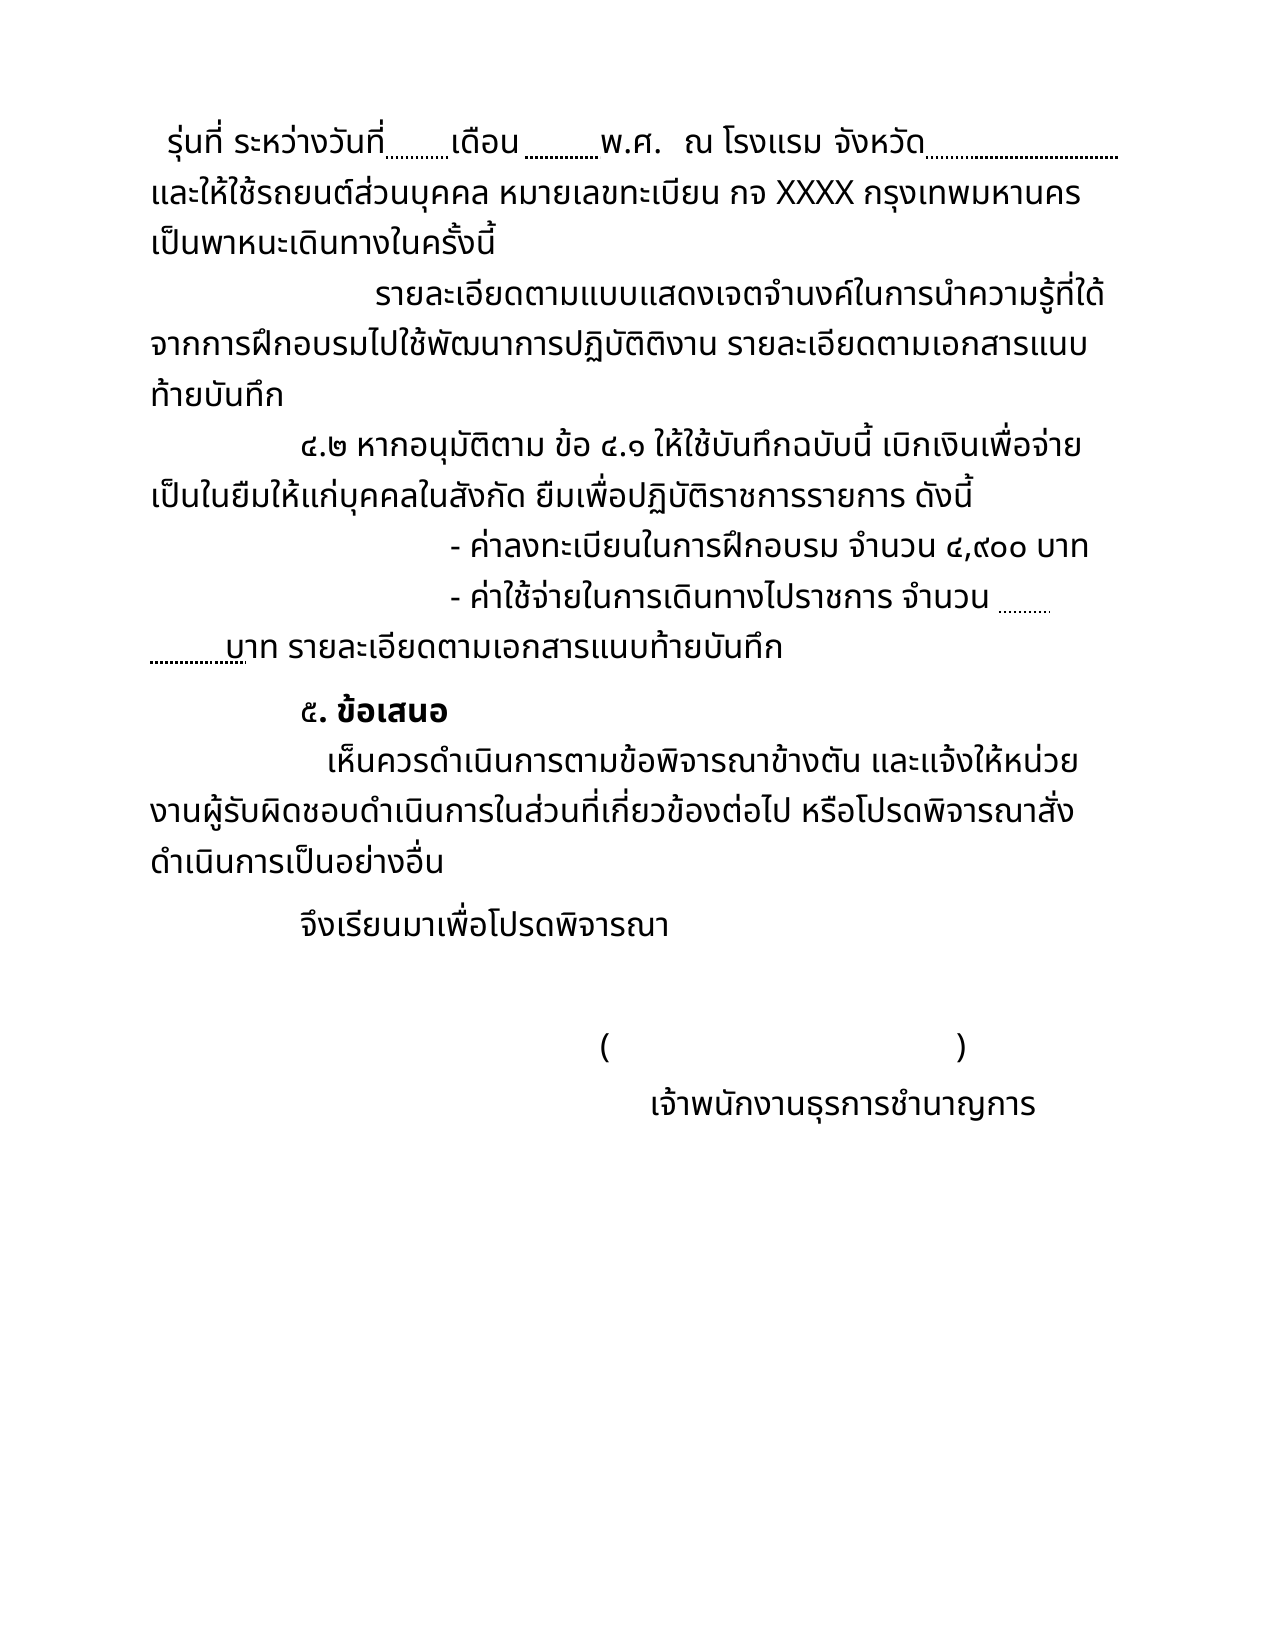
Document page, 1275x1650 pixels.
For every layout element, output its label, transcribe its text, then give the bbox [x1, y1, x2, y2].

text เจ้าพนักงานธุรการชำนาญการ [150, 1079, 1125, 1130]
text ๕. ข้อเสนอ [150, 686, 1125, 737]
text เห็นควรดำเนินการตามข้อพิจารณาข้างตัน และแจ้งให้หน่วยงานผู้รับผิดชอบดำเนินการในส่วนที่เกี่ยวข้องต่อไป หรือโปรดพิจารณาสั่งดำเนินการเป็นอย่างอื่น [150, 737, 1125, 888]
text - ค่าลงทะเบียนในการฝึกอบรม จำนวน ๔,๙๐๐ บาท [150, 522, 1125, 573]
text รายละเอียดตามแบบแสดงเจตจำนงค์ในการนำความรู้ที่ใด้จากการฝึกอบรมไปใช้พัฒนาการปฏิบัติติงาน รายละเอียดตามเอกสารแนบท้ายบันทึก [150, 270, 1125, 421]
text - ค่าใช้จ่ายในการเดินทางไปราชการ จำนวน บาท รายละเอียดตามเอกสารแนบท้ายบันทึก [150, 573, 1125, 674]
text ( ) [150, 1022, 1125, 1067]
text จึงเรียนมาเพื่อโปรดพิจารณา [150, 901, 1125, 951]
text ๔.๒ หากอนุมัติตาม ข้อ ๔.๑ ให้ใช้บันทึกฉบับนี้ เบิกเงินเพื่อจ่ายเป็นในยืมให้แก่บุคคลในสังกัด ยืมเพื่อปฏิบัติราชการรายการ ดังนี้ [150, 421, 1125, 522]
text รุ่นที่ ระหว่างวันที่ เดือน พ.ศ. ณ โรงแรม จังหวัด และให้ใช้รถยนต์ส่วนบุคคล หมายเลขทะเบียน กจ XXXX กรุงเทพมหานคร เป็นพาหนะเดินทางในครั้งนี้ [150, 118, 1125, 270]
